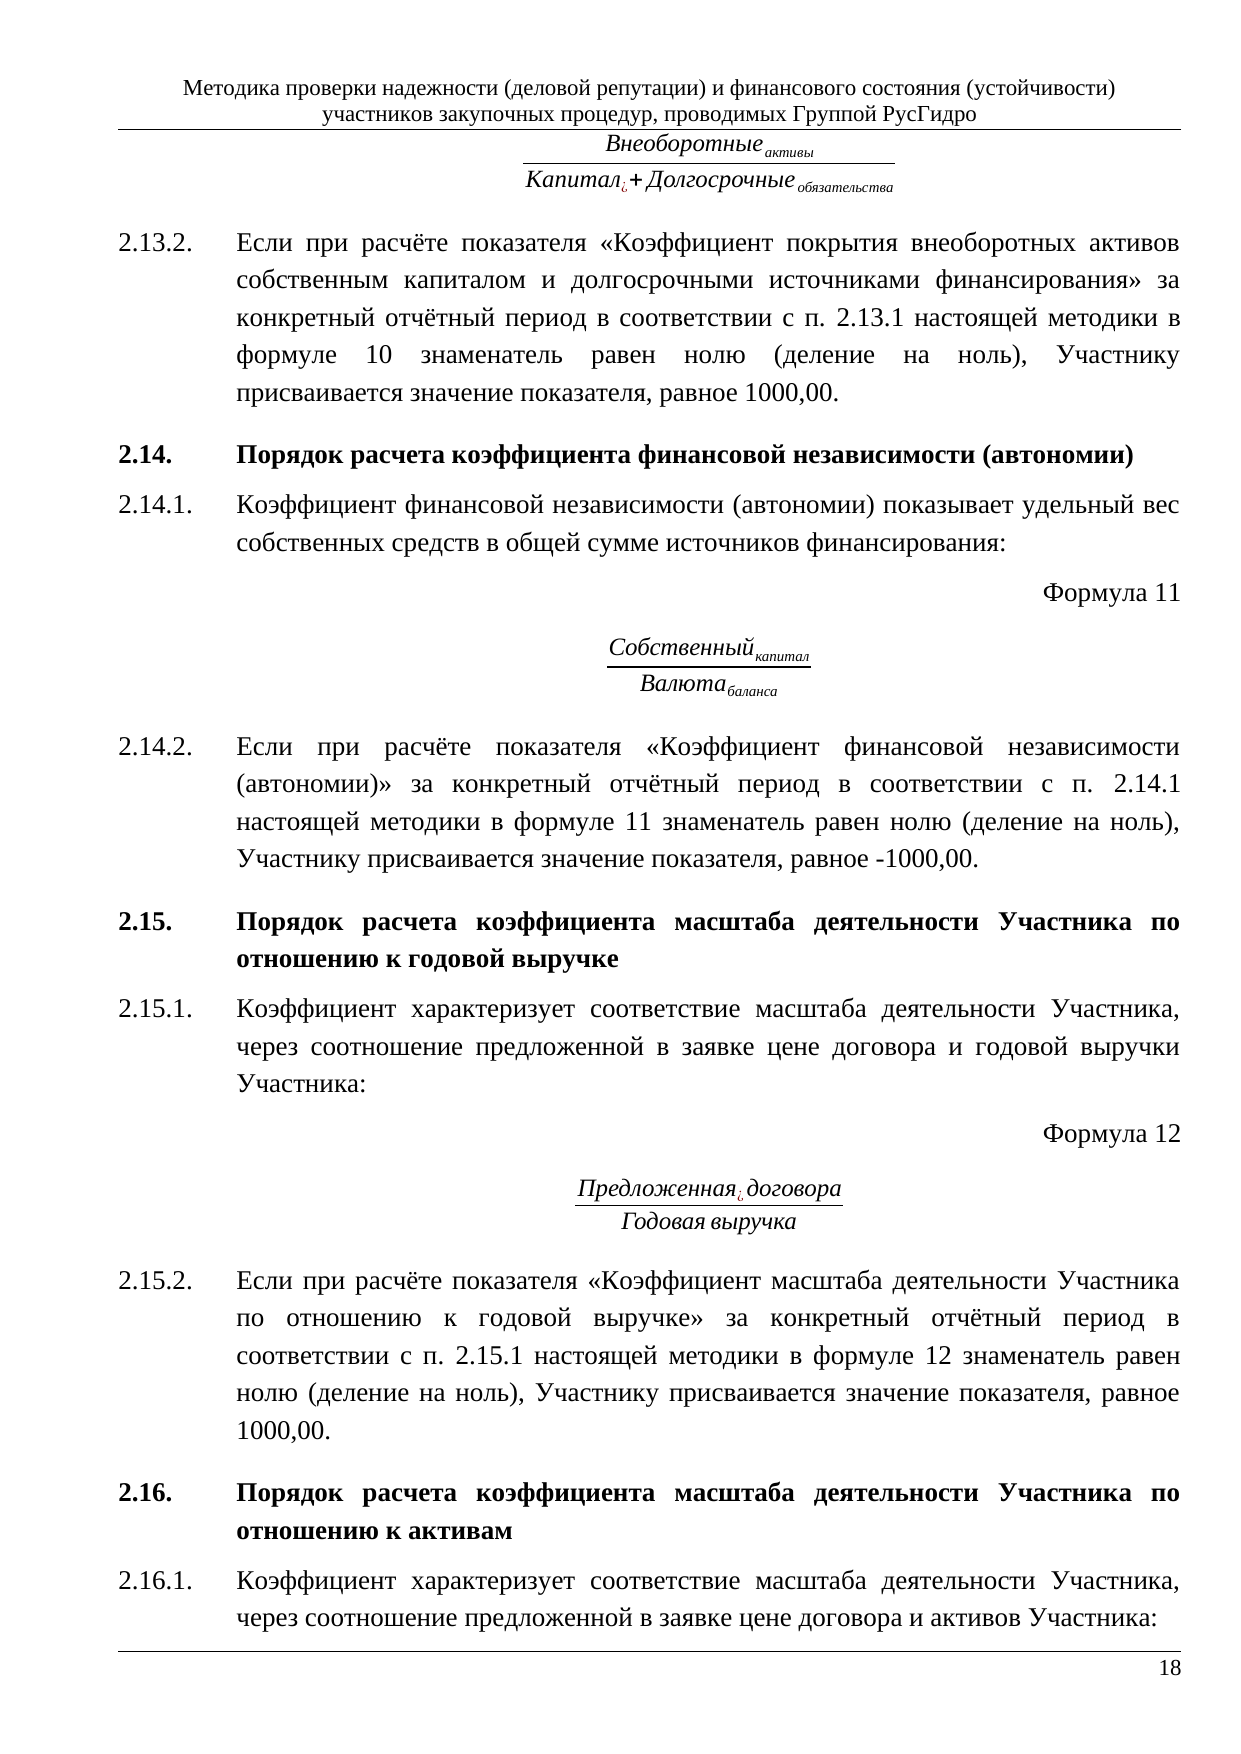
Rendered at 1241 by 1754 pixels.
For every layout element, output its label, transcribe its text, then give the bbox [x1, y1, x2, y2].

text Если при расчёте показателя «Коэффициент финансовой независимости (автономии)» за конкретный отчётный период в соответствии с п. 2.14.1 настоящей методики в формуле 11 знаменатель равен нолю (деление на ноль), Участнику присваивается значение показателя, равное -1000,00. [118, 725, 1181, 875]
text Формула 11 [118, 571, 1181, 608]
text Порядок расчета коэффициента масштаба деятельности Участника по отношению к годовой выручке [118, 900, 1181, 975]
text Формула 12 [118, 1112, 1181, 1150]
text Коэффициент характеризует соответствие масштаба деятельности Участника, через соотношение предложенной в заявке цене договора и активов Участника: [118, 1559, 1181, 1634]
text Порядок расчета коэффициента финансовой независимости (автономии) [118, 433, 1181, 471]
text Коэффициент финансовой независимости (автономии) показывает удельный вес собственных средств в общей сумме источников финансирования: [118, 483, 1181, 558]
text Если при расчёте показателя «Коэффициент масштаба деятельности Участника по отношению к годовой выручке» за конкретный отчётный период в соответствии с п. 2.15.1 настоящей методики в формуле 12 знаменатель равен нолю (деление на ноль), Участнику присваивается значение показателя, равное 1000,00. [118, 1259, 1181, 1447]
text Порядок расчета коэффициента масштаба деятельности Участника по отношению к активам [118, 1472, 1181, 1547]
text Коэффициент характеризует соответствие масштаба деятельности Участника, через соотношение предложенной в заявке цене договора и годовой выручки Участника: [118, 987, 1181, 1100]
text Если при расчёте показателя «Коэффициент покрытия внеоборотных активов собственным капиталом и долгосрочными источниками финансирования» за конкретный отчётный период в соответствии с п. 2.13.1 настоящей методики в формуле 10 знаменатель равен нолю (деление на ноль), Участнику присваивается значение показателя, равное 1000,00. [118, 221, 1181, 408]
